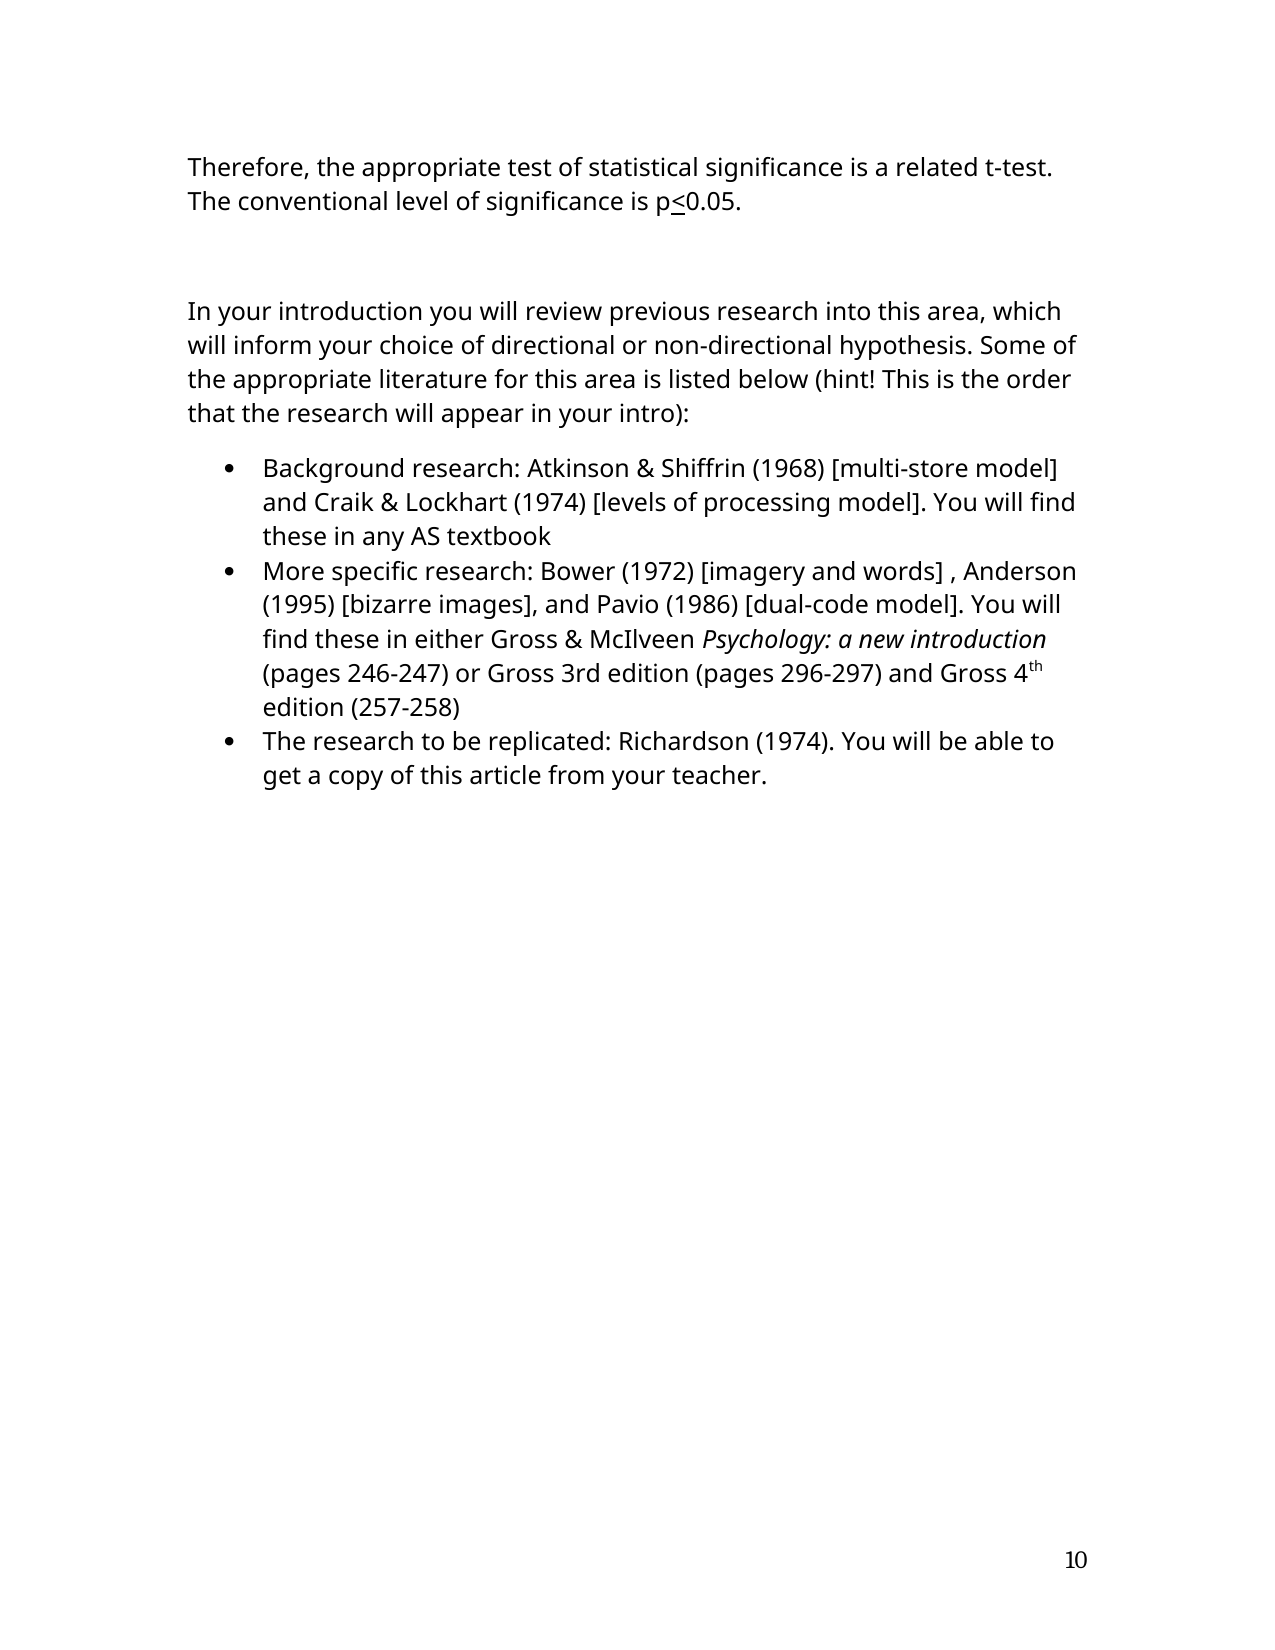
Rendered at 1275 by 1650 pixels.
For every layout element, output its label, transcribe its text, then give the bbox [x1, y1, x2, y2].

text In your introduction you will review previous research into this area, which will inform your choice of directional or non-directional hypothesis. Some of the appropriate literature for this area is listed below (hint! This is the order that the research will appear in your intro): [187, 294, 1087, 430]
list Background research: Atkinson & Shiffrin (1968) [multi-store model] and Craik & Lockhart (1974) [levels of processing model]. You will find these in any AS textbook [225, 451, 1087, 553]
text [187, 150, 1087, 218]
list More specific research: Bower (1972) [imagery and words] , Anderson (1995) [bizarre images], and Pavio (1986) [dual-code model]. You will find these in either Gross & McIlveen Psychology: a new introduction (pages 246-247) or Gross 3rd edition (pages 296-297) and Gross 4th edition (257-258) [225, 553, 1087, 723]
list The research to be replicated: Richardson (1974). You will be able to get a copy of this article from your teacher. [225, 723, 1087, 792]
